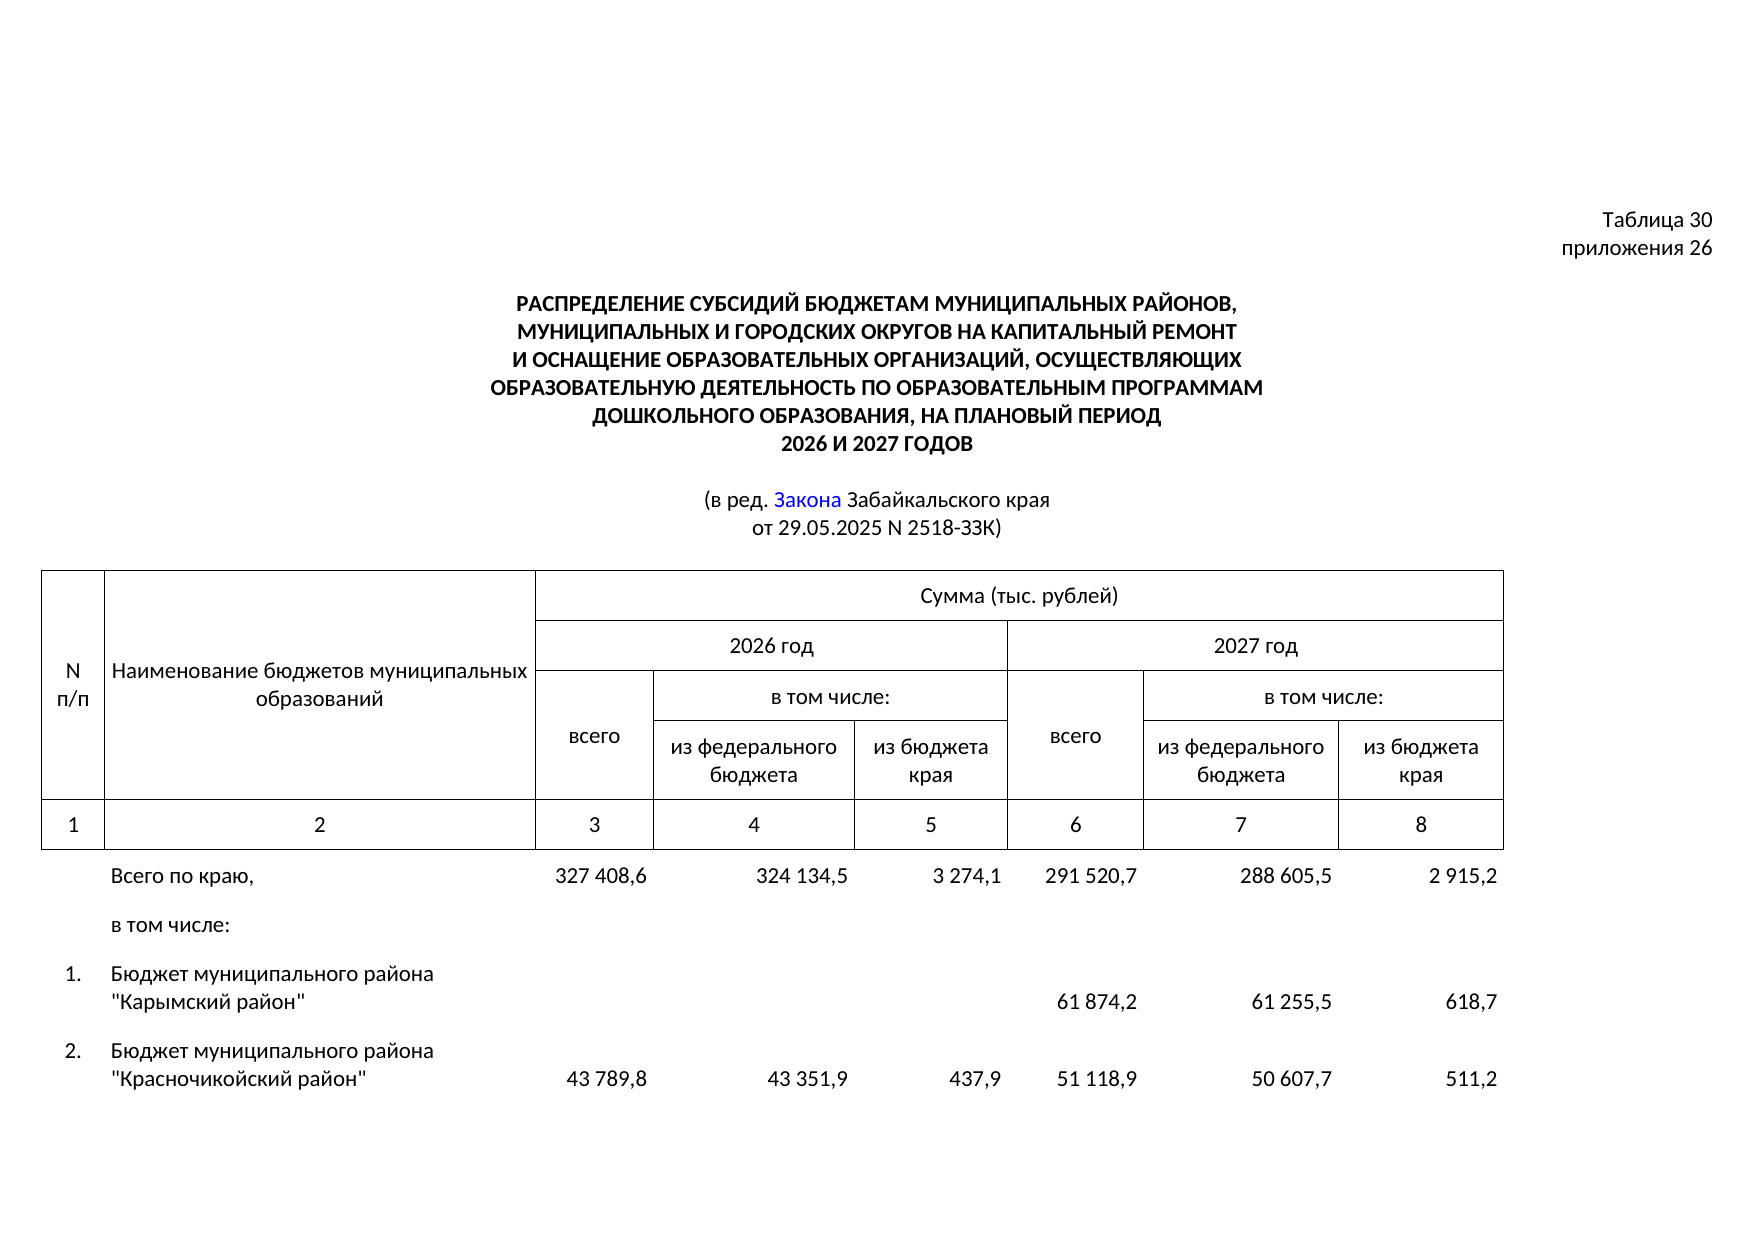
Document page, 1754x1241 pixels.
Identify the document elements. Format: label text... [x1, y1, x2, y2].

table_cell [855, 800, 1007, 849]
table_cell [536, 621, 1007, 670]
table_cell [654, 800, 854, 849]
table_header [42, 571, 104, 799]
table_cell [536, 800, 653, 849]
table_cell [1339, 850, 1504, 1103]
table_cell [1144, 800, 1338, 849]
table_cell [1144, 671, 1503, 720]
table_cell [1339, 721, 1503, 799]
text от 29.05.2025 N 2518-ЗЗК) [41, 513, 1713, 541]
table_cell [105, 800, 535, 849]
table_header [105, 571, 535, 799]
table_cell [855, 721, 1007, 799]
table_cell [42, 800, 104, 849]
title ОБРАЗОВАТЕЛЬНУЮ ДЕЯТЕЛЬНОСТЬ ПО ОБРАЗОВАТЕЛЬНЫМ ПРОГРАММАМ [41, 373, 1713, 401]
title РАСПРЕДЕЛЕНИЕ СУБСИДИЙ БЮДЖЕТАМ МУНИЦИПАЛЬНЫХ РАЙОНОВ, [41, 289, 1713, 317]
title МУНИЦИПАЛЬНЫХ И ГОРОДСКИХ ОКРУГОВ НА КАПИТАЛЬНЫЙ РЕМОНТ [41, 317, 1713, 345]
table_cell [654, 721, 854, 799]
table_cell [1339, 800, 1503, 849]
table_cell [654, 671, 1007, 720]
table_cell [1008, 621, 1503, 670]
title ДОШКОЛЬНОГО ОБРАЗОВАНИЯ, НА ПЛАНОВЫЙ ПЕРИОД [41, 401, 1713, 429]
text приложения 26 [41, 233, 1713, 261]
title 2026 И 2027 ГОДОВ [41, 429, 1713, 457]
text Таблица 30 [41, 205, 1713, 233]
text (в ред. Закона Забайкальского края [41, 485, 1713, 513]
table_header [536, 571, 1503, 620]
title И ОСНАЩЕНИЕ ОБРАЗОВАТЕЛЬНЫХ ОРГАНИЗАЦИЙ, ОСУЩЕСТВЛЯЮЩИХ [41, 345, 1713, 373]
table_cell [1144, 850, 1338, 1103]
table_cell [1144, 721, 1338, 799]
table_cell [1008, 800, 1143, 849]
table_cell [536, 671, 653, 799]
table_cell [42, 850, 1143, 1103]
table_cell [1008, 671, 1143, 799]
